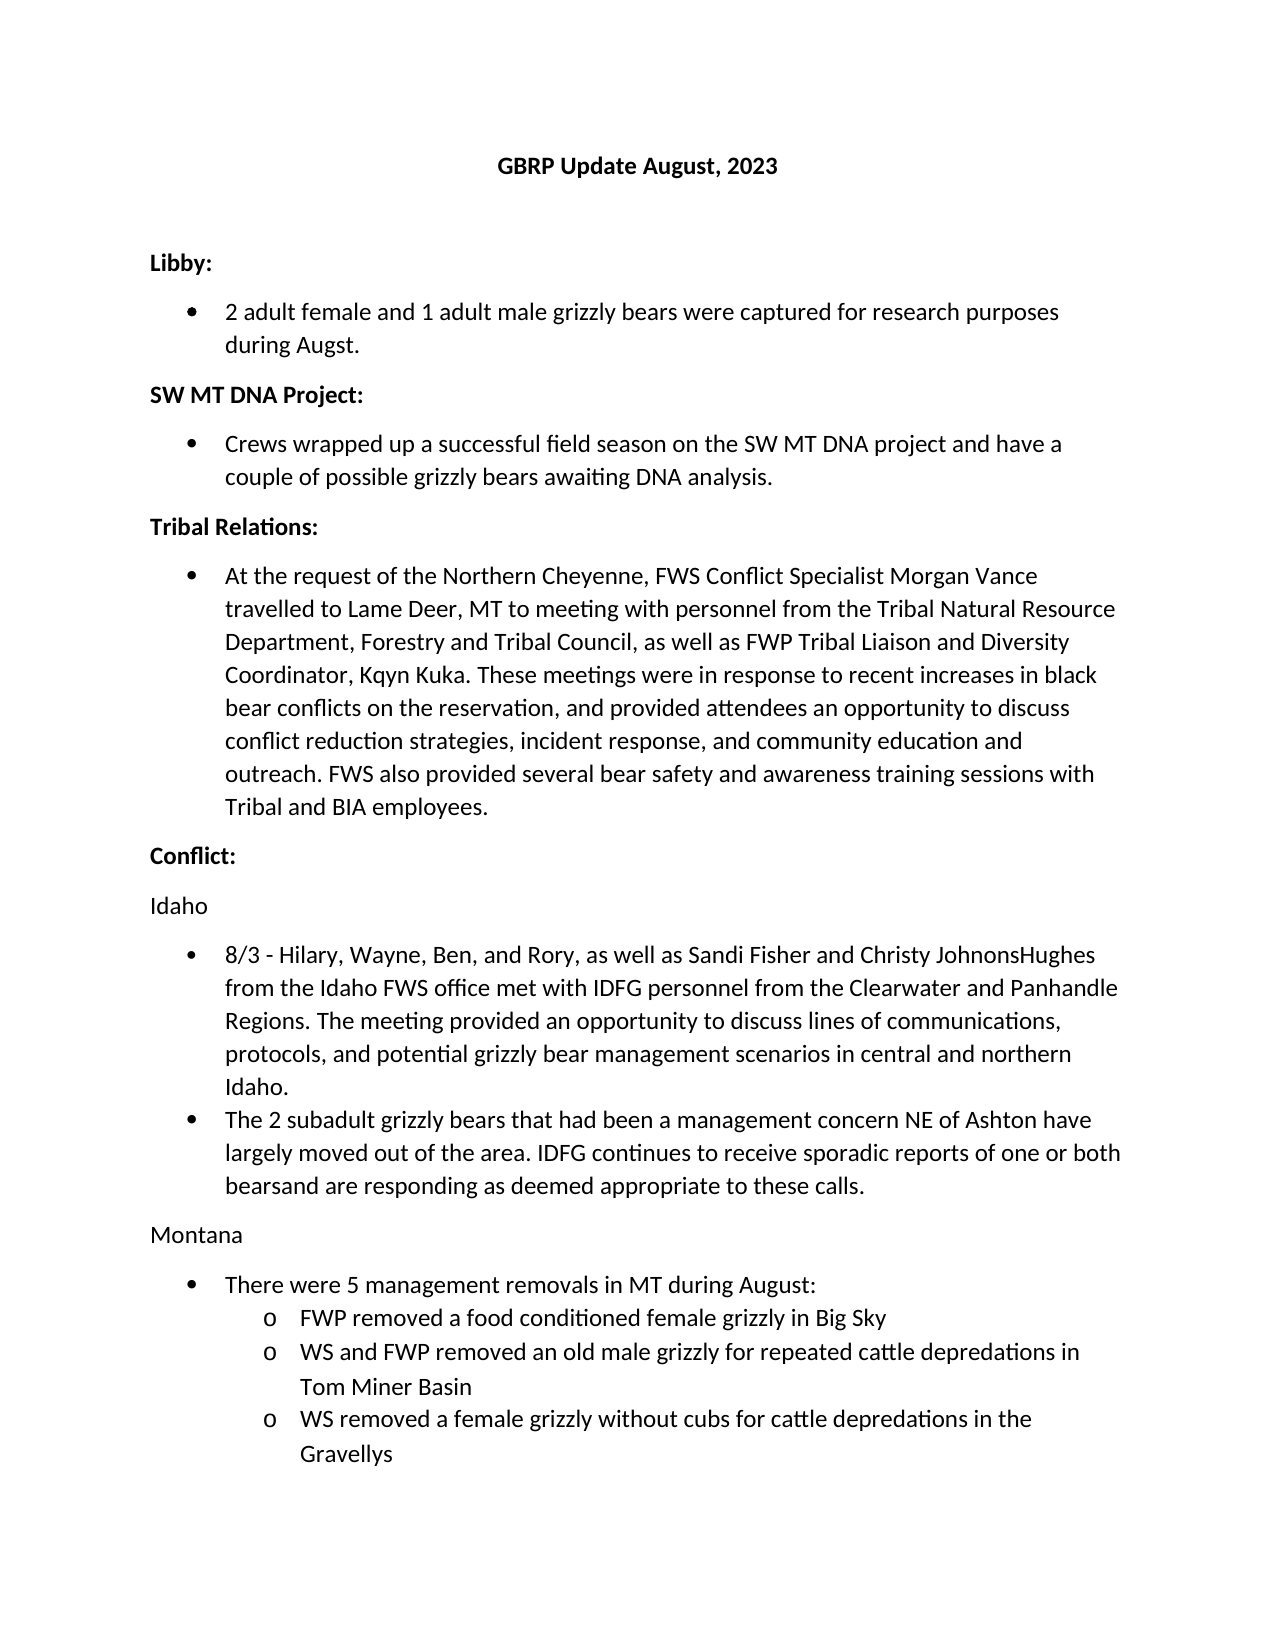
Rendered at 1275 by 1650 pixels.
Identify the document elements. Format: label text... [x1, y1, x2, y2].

text Conflict: [150, 841, 1125, 871]
list WS removed a female grizzly without cubs for cattle depredations in the Gravellys [262, 1403, 1125, 1468]
list The 2 subadult grizzly bears that had been a management concern NE of Ashton have largely moved out of the area. IDFG continues to receive sporadic reports of one or both bearsand are responding as deemed appropriate to these calls. [187, 1104, 1125, 1201]
list 2 adult female and 1 adult male grizzly bears were captured for research purposes during Augst. [187, 296, 1125, 360]
text GBRP Update August, 2023 [150, 150, 1125, 181]
list WS and FWP removed an old male grizzly for repeated cattle depredations in Tom Miner Basin [262, 1336, 1125, 1401]
text Tribal Relations: [150, 511, 1125, 541]
text SW MT DNA Project: [150, 379, 1125, 409]
text Libby: [150, 247, 1125, 277]
text Montana [150, 1220, 1125, 1250]
list FWP removed a food conditioned female grizzly in Big Sky [262, 1302, 1125, 1334]
text Idaho [150, 890, 1125, 921]
list Crews wrapped up a successful field season on the SW MT DNA project and have a couple of possible grizzly bears awaiting DNA analysis. [187, 428, 1125, 492]
list At the request of the Northern Cheyenne, FWS Conflict Specialist Morgan Vance travelled to Lame Deer, MT to meeting with personnel from the Tribal Natural Resource Department, Forestry and Tribal Council, as well as FWP Tribal Liaison and Diversity Coordinator, Kqyn Kuka. These meetings were in response to recent increases in black bear conflicts on the reservation, and provided attendees an opportunity to discuss conflict reduction strategies, incident response, and community education and outreach. FWS also provided several bear safety and awareness training sessions with Tribal and BIA employees. [187, 561, 1125, 821]
list There were 5 management removals in MT during August: [187, 1269, 1125, 1300]
list 8/3 - Hilary, Wayne, Ben, and Rory, as well as Sandi Fisher and Christy JohnonsHughes from the Idaho FWS office met with IDFG personnel from the Clearwater and Panhandle Regions. The meeting provided an opportunity to discuss lines of communications, protocols, and potential grizzly bear management scenarios in central and northern Idaho. [187, 940, 1125, 1102]
